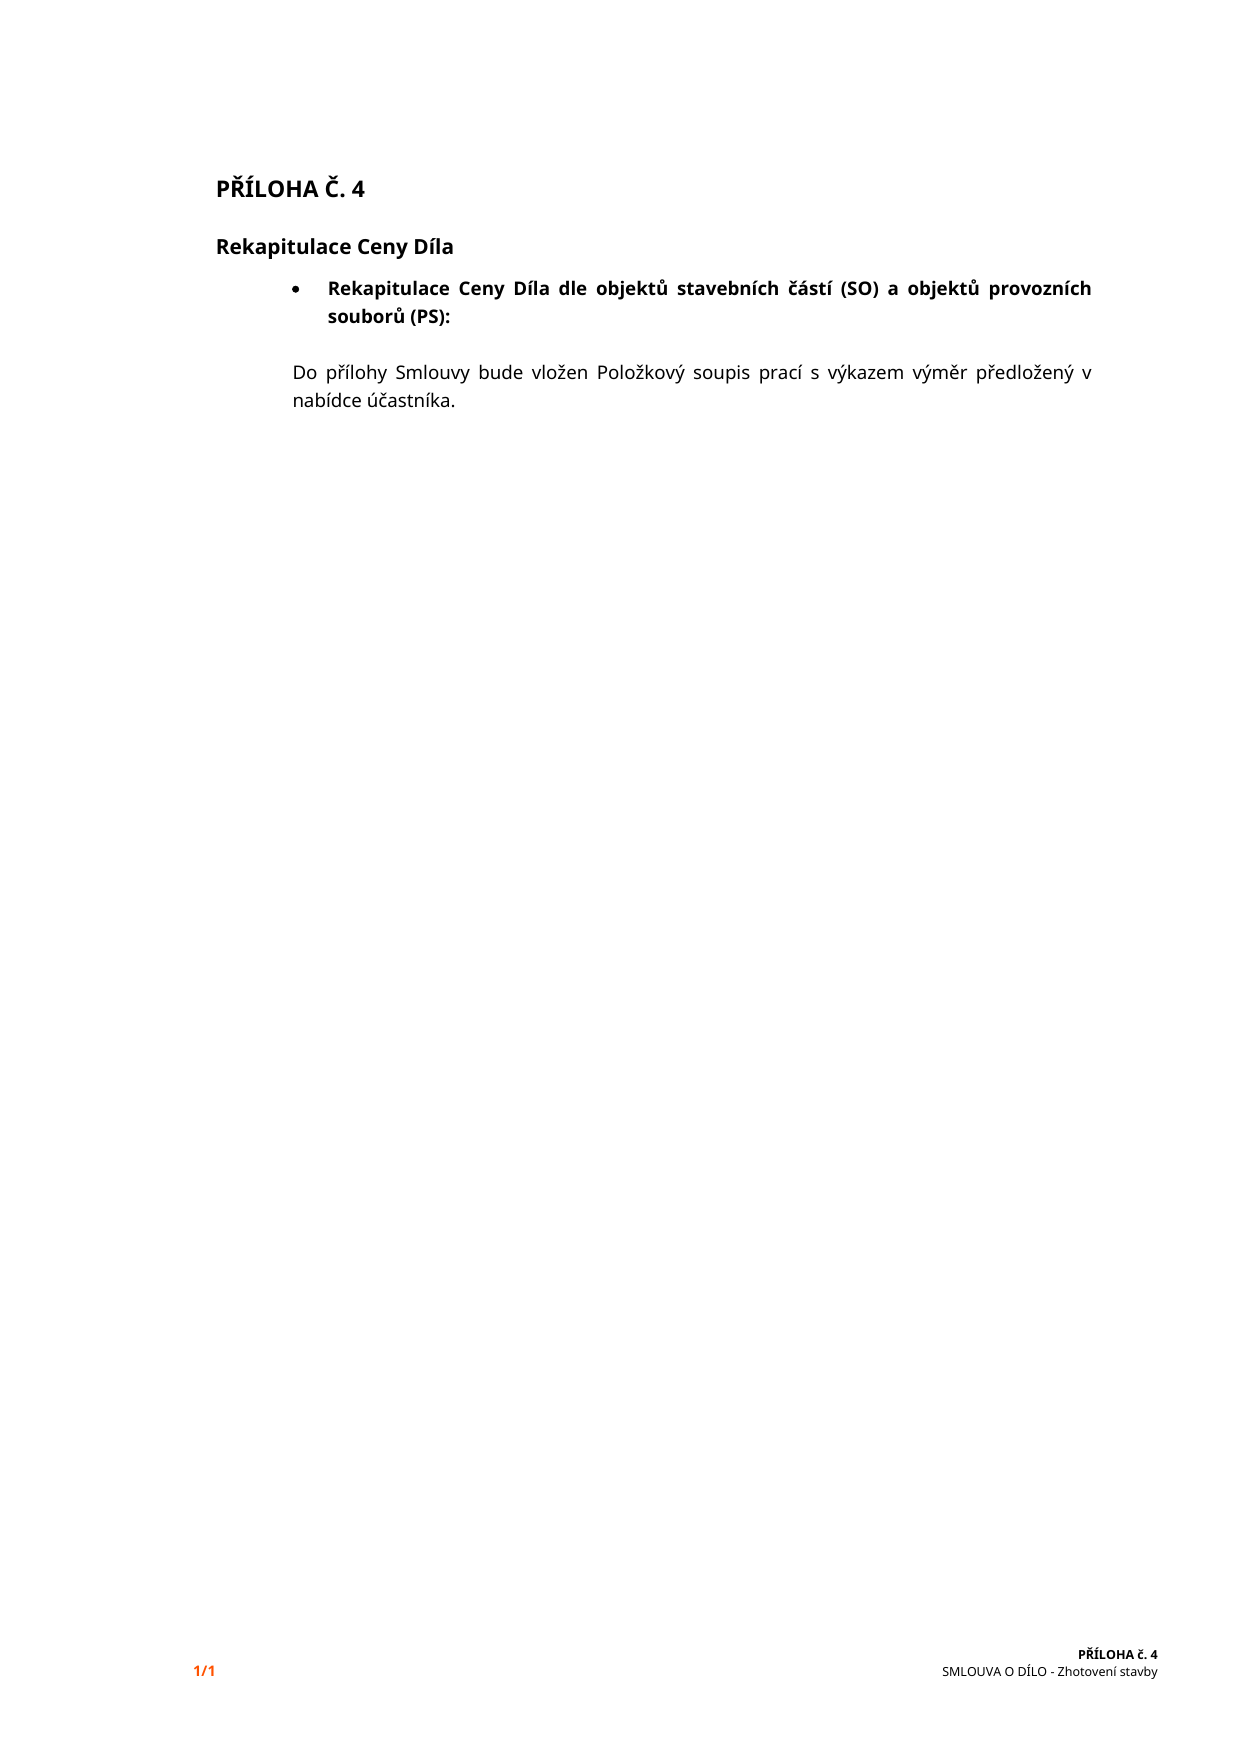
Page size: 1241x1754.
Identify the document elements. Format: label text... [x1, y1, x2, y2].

list Do přílohy Smlouvy bude vložen Položkový soupis prací s výkazem výměr předložený v nabídce účastníka. [292, 360, 1093, 413]
text Rekapitulace Ceny Díla [216, 232, 1093, 260]
list Rekapitulace Ceny Díla dle objektů stavebních částí (SO) a objektů provozních souborů (PS): [292, 276, 1093, 329]
text Příloha č. 4 [216, 172, 1093, 204]
